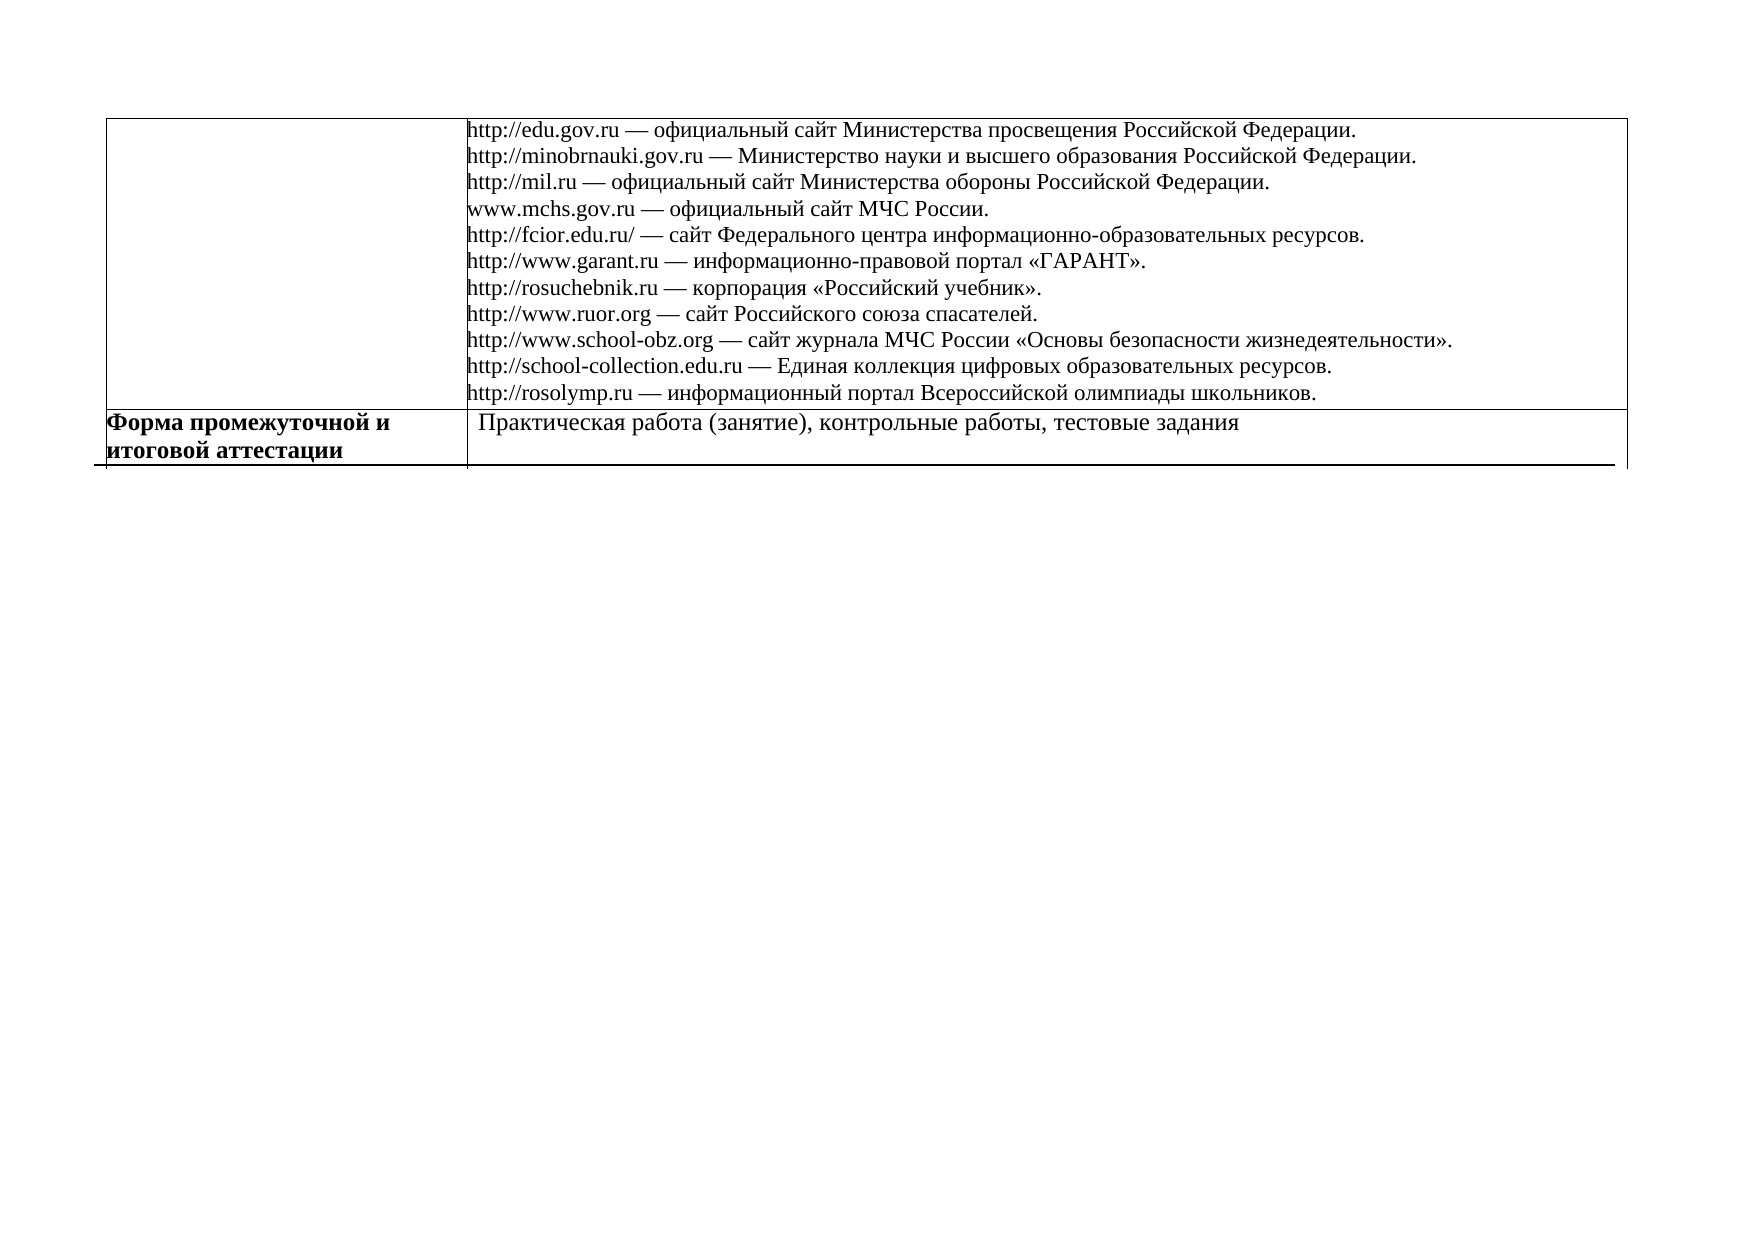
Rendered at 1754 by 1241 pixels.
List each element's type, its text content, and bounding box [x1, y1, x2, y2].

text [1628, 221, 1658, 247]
text http://www.school-obz.org — сайт журнала МЧС России «Основы безопасности жизнедеятельности». [468, 327, 1627, 353]
text http://minobrnauki.gov.ru — Министерство науки и высшего образования Российской Федерации. [468, 142, 1627, 168]
text Форма промежуточной и Практическая работа (занятие), контрольные работы, тестовые задания итоговой аттестации [107, 410, 467, 464]
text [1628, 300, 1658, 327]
text http://edu.gov.ru — официальный сайт Министерства просвещения Российской Федерации. [467, 116, 1658, 142]
text http://school-collection.edu.ru — Единая коллекция цифровых образовательных ресурсов. [468, 353, 1627, 379]
text http://mil.ru — официальный сайт Министерства обороны Российской Федерации. [468, 168, 1627, 194]
text Форма промежуточной и Практическая работа (занятие), контрольные работы, тестовые задания итоговой аттестации [468, 410, 1262, 464]
text http://www.garant.ru — информационно-правовой портал «ГАРАНТ». [468, 247, 1627, 274]
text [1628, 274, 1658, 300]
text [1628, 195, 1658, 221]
text www.mchs.gov.ru — официальный сайт МЧС России. [468, 195, 1627, 221]
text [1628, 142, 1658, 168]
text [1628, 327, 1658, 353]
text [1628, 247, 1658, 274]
text http://www.ruor.org — сайт Российского союза спасателей. [468, 300, 1627, 327]
text http://rosuchebnik.ru — корпорация «Российский учебник». [468, 274, 1627, 300]
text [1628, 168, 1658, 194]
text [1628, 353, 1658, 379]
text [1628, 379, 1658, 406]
text http://fcior.edu.ru/ — сайт Федерального центра информационно-образовательных ресурсов. [468, 221, 1627, 247]
text http://rosolymp.ru — информационный портал Всероссийской олимпиады школьников. [468, 379, 1627, 406]
